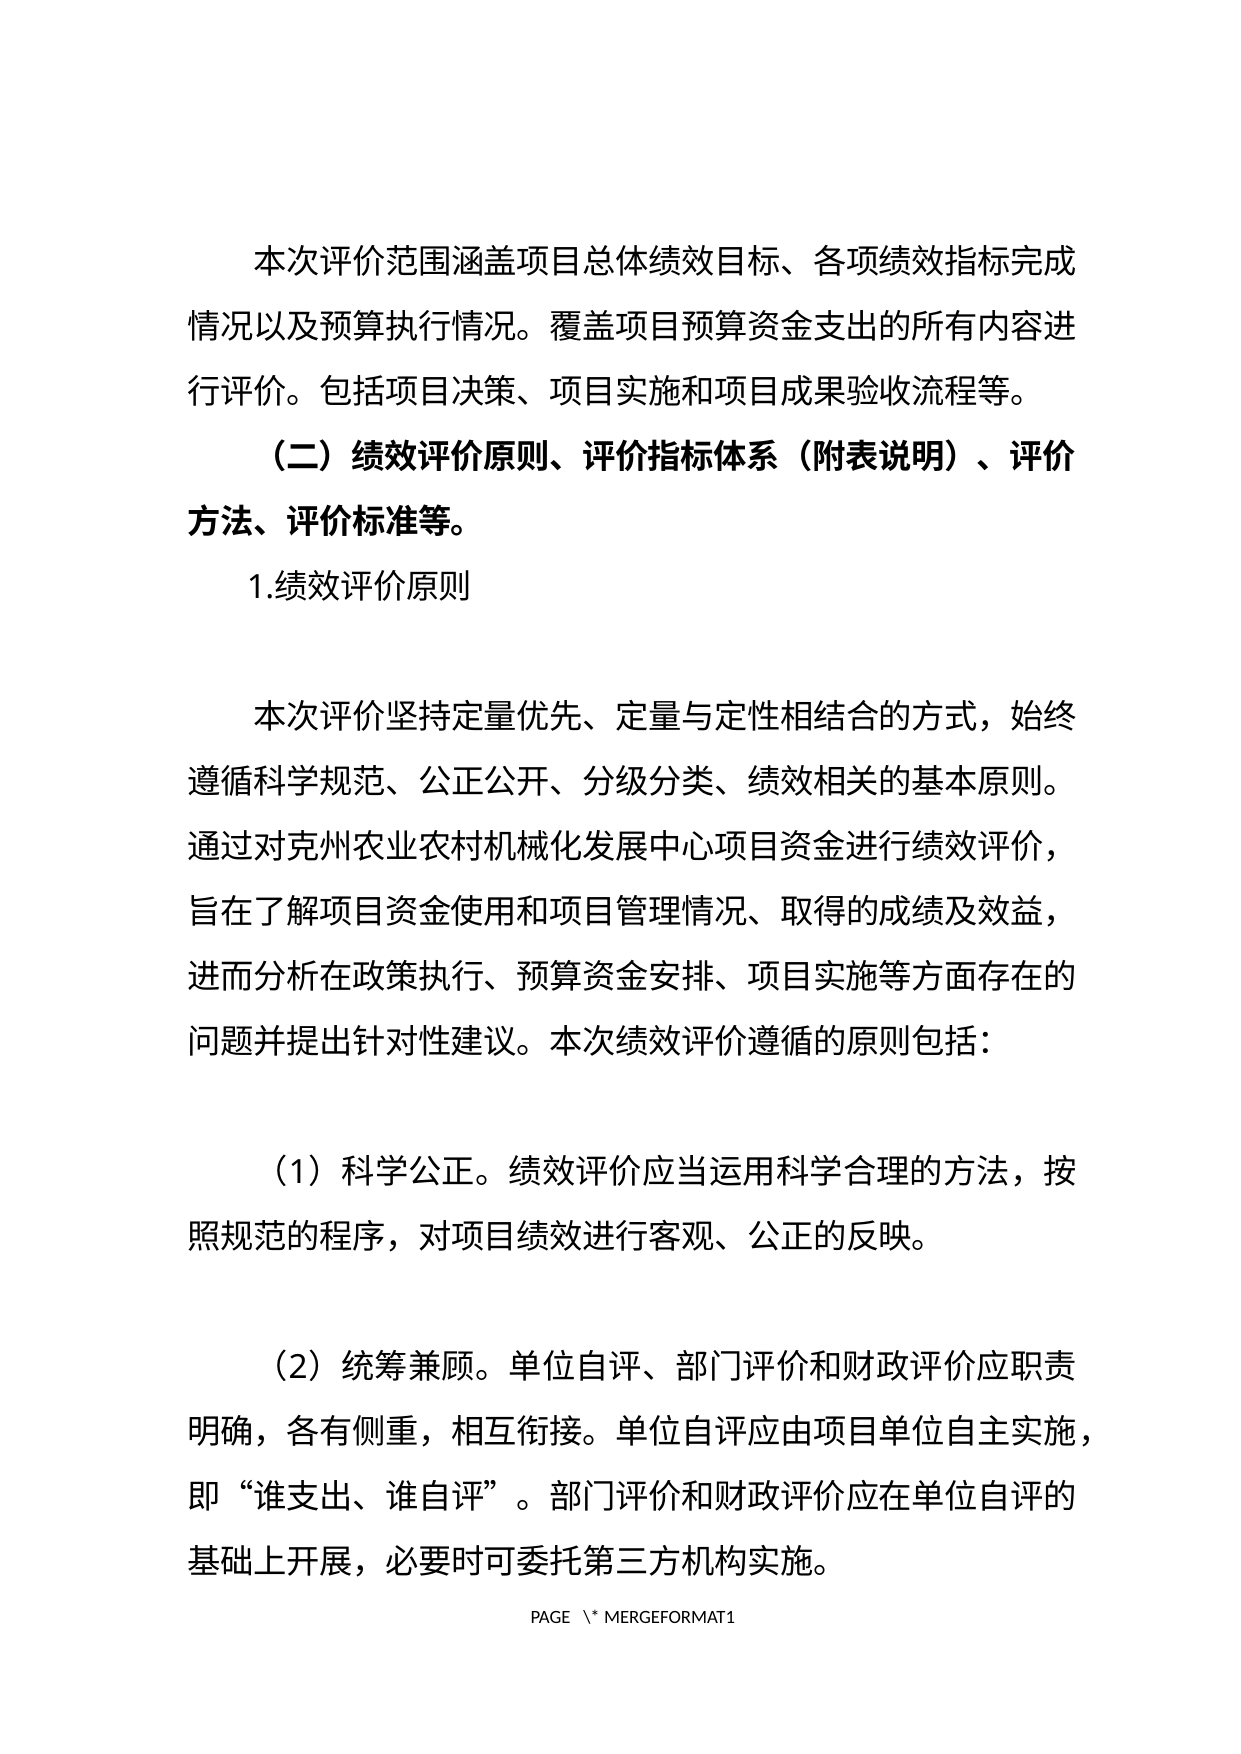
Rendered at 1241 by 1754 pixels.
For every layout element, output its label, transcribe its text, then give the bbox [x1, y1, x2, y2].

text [187, 552, 1078, 1592]
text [187, 162, 1078, 422]
text （二）绩效评价原则、评价指标体系（附表说明）、评价方法、评价标准等。 [187, 422, 1078, 552]
